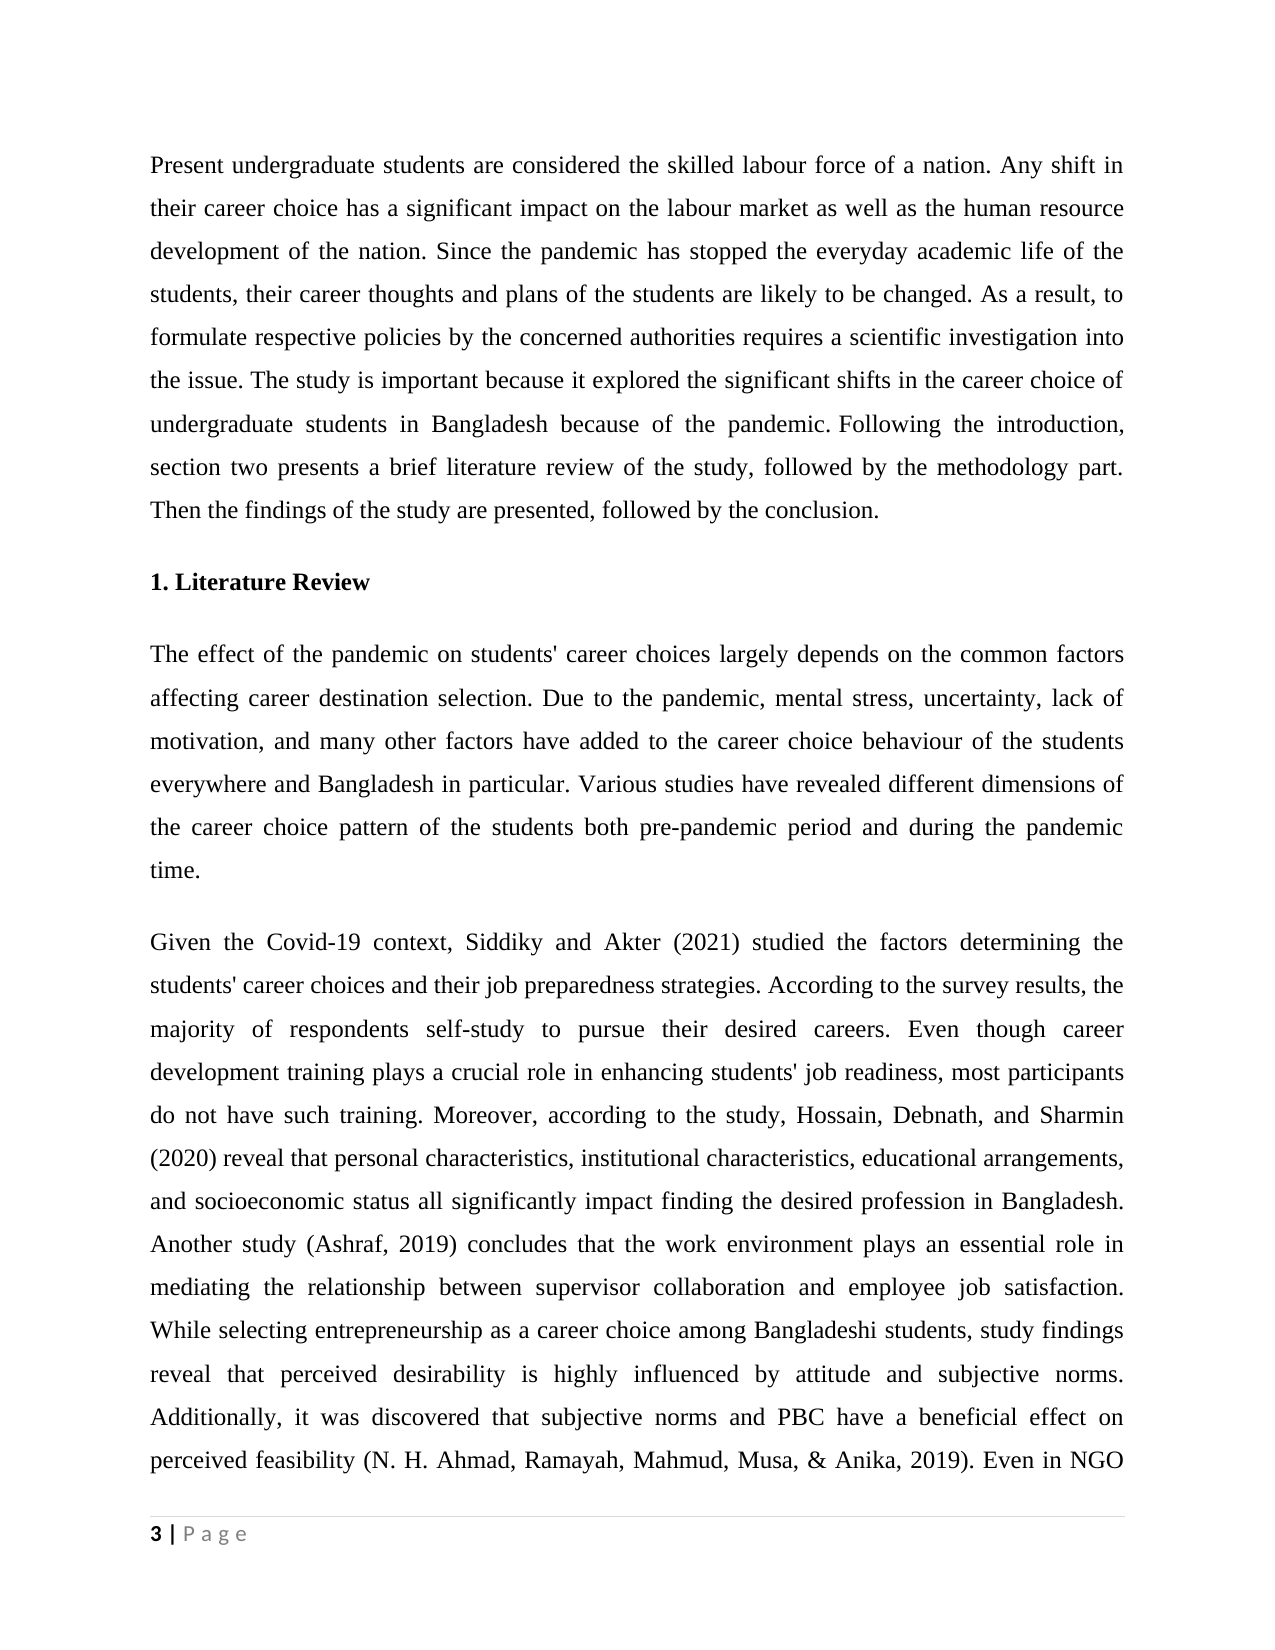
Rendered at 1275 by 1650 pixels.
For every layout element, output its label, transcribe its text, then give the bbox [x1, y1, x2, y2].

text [150, 927, 1125, 1474]
text The effect of the pandemic on students' career choices largely depends on the common factors affecting career destination selection. Due to the pandemic, mental stress, uncertainty, lack of motivation, and many other factors have added to the career choice behaviour of the students everywhere and Bangladesh in particular. Various studies have revealed different dimensions of the career choice pattern of the students both pre-pandemic period and during the pandemic time. [150, 639, 1125, 884]
text Present undergraduate students are considered the skilled labour force of a nation. Any shift in their career choice has a significant impact on the labour market as well as the human resource development of the nation. Since the pandemic has stopped the everyday academic life of the students, their career thoughts and plans of the students are likely to be changed. As a result, to formulate respective policies by the concerned authorities requires a scientific investigation into the issue. The study is important because it explored the significant shifts in the career choice of undergraduate students in Bangladesh because of the pandemic. Following the introduction, section two presents a brief literature review of the study, followed by the methodology part. Then the findings of the study are presented, followed by the conclusion. [150, 150, 1125, 524]
text 1. Literature Review [150, 567, 1125, 596]
